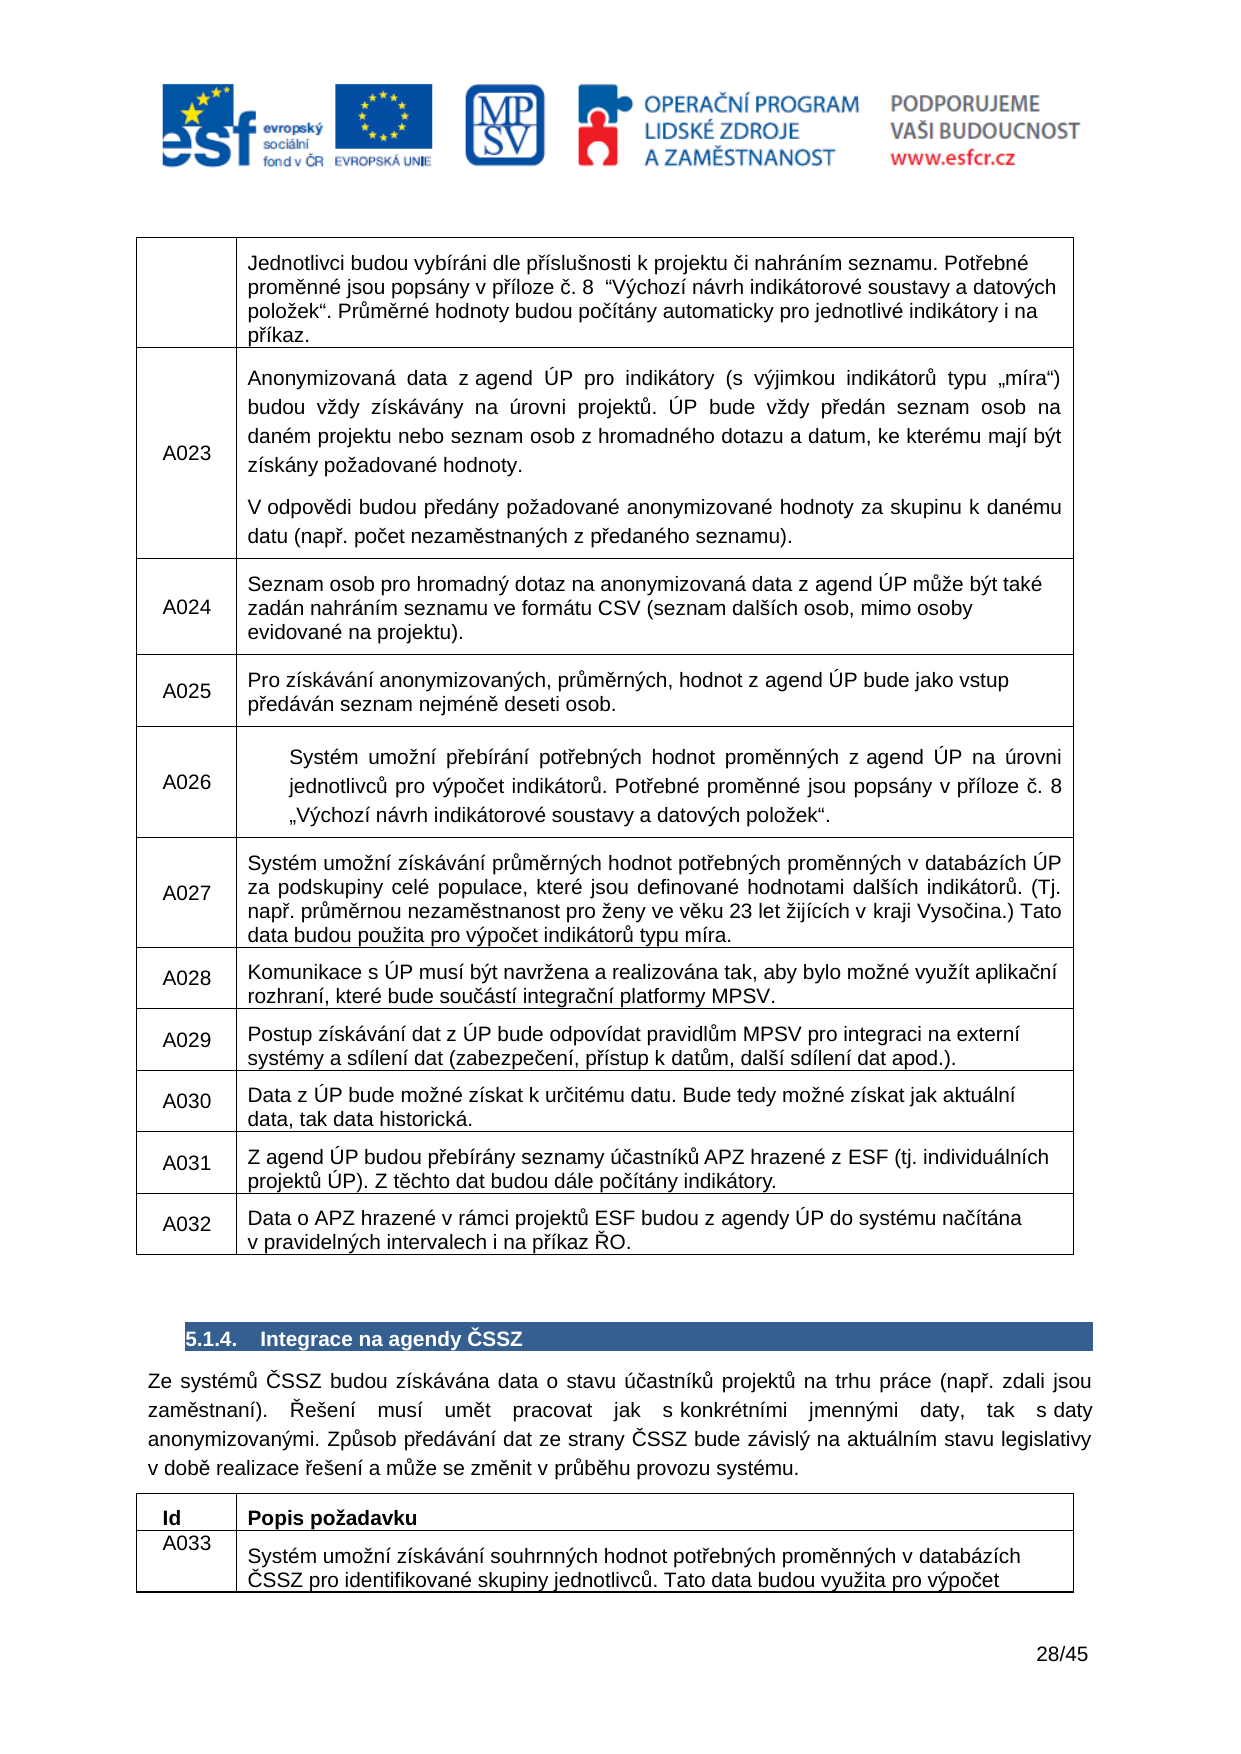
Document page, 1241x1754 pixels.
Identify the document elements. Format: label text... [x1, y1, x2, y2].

table_cell Systém umožní přebírání potřebných hodnot proměnných z agend ÚP na úrovni jednotlivců pro výpočet indikátorů. Potřebné proměnné jsou popsány v příloze č. 8 „Výchozí návrh indikátorové soustavy a datových položek“. [237, 727, 1073, 837]
text Ze systémů ČSSZ budou získávána data o stavu účastníků projektů na trhu práce (např. zdali jsou zaměstnaní). Řešení musí umět pracovat jak s konkrétními jmennými daty, tak s daty anonymizovanými. Způsob předávání dat ze strany ČSSZ bude závislý na aktuálním stavu legislativy v době realizace řešení a může se změnit v průběhu provozu systému. [148, 1363, 1093, 1480]
table_cell Systém umožní získávání průměrných hodnot potřebných proměnných v databázích ÚP za podskupiny celé populace, které jsou definované hodnotami dalších indikátorů. (Tj. např. průměrnou nezaměstnanost pro ženy ve věku 23 let žijících v kraji Vysočina.) Tato data budou použita pro výpočet indikátorů typu míra. [237, 838, 1073, 947]
table_cell Komunikace s ÚP musí být navržena a realizována tak, aby bylo možné využít aplikační rozhraní, které bude součástí integrační platformy MPSV. [237, 948, 1073, 1008]
table_cell Pro získávání anonymizovaných, průměrných, hodnot z agend ÚP bude jako vstup předáván seznam nejméně deseti osob. [237, 655, 1073, 726]
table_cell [237, 238, 1073, 347]
table_cell [137, 238, 236, 347]
table_cell [137, 1531, 236, 1591]
table_cell [137, 838, 236, 947]
table_cell [137, 1071, 236, 1131]
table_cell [237, 1531, 1073, 1591]
table_cell Seznam osob pro hromadný dotaz na anonymizovaná data z agend ÚP může být také zadán nahráním seznamu ve formátu CSV (seznam dalších osob, mimo osoby evidované na projektu). [237, 559, 1073, 654]
table_cell Anonymizovaná data z agend ÚP pro indikátory (s výjimkou indikátorů typu „míra“) budou vždy získávány na úrovni projektů. ÚP bude vždy předán seznam osob na daném projektu nebo seznam osob z hromadného dotazu a datum, ke kterému mají být získány požadované hodnoty. V odpovědi budou předány požadované anonymizované hodnoty za skupinu k danému datu (např. počet nezaměstnaných z předaného seznamu). [237, 348, 1073, 558]
table_cell [137, 559, 236, 654]
table_cell [137, 1132, 236, 1192]
table_cell Data o APZ hrazené v rámci projektů ESF budou z agendy ÚP do systému načítána v pravidelných intervalech i na příkaz ŘO. [237, 1194, 1073, 1254]
table_cell Data z ÚP bude možné získat k určitému datu. Bude tedy možné získat jak aktuální data, tak data historická. [237, 1071, 1073, 1131]
table_cell [137, 655, 236, 726]
table_cell [137, 948, 236, 1008]
table_header Popis požadavku [237, 1494, 1073, 1530]
table_cell [137, 1009, 236, 1069]
table_cell [137, 348, 236, 558]
table_header Id [137, 1494, 236, 1530]
table_cell [137, 1194, 236, 1254]
table_cell Postup získávání dat z ÚP bude odpovídat pravidlům MPSV pro integraci na externí systémy a sdílení dat (zabezpečení, přístup k datům, další sdílení dat apod.). [237, 1009, 1073, 1069]
subtitle Integrace na agendy ČSSZ [185, 1322, 1093, 1351]
table_cell Z agend ÚP budou přebírány seznamy účastníků APZ hrazené z ESF (tj. individuálních projektů ÚP). Z těchto dat budou dále počítány indikátory. [237, 1132, 1073, 1192]
table_cell [137, 727, 236, 837]
